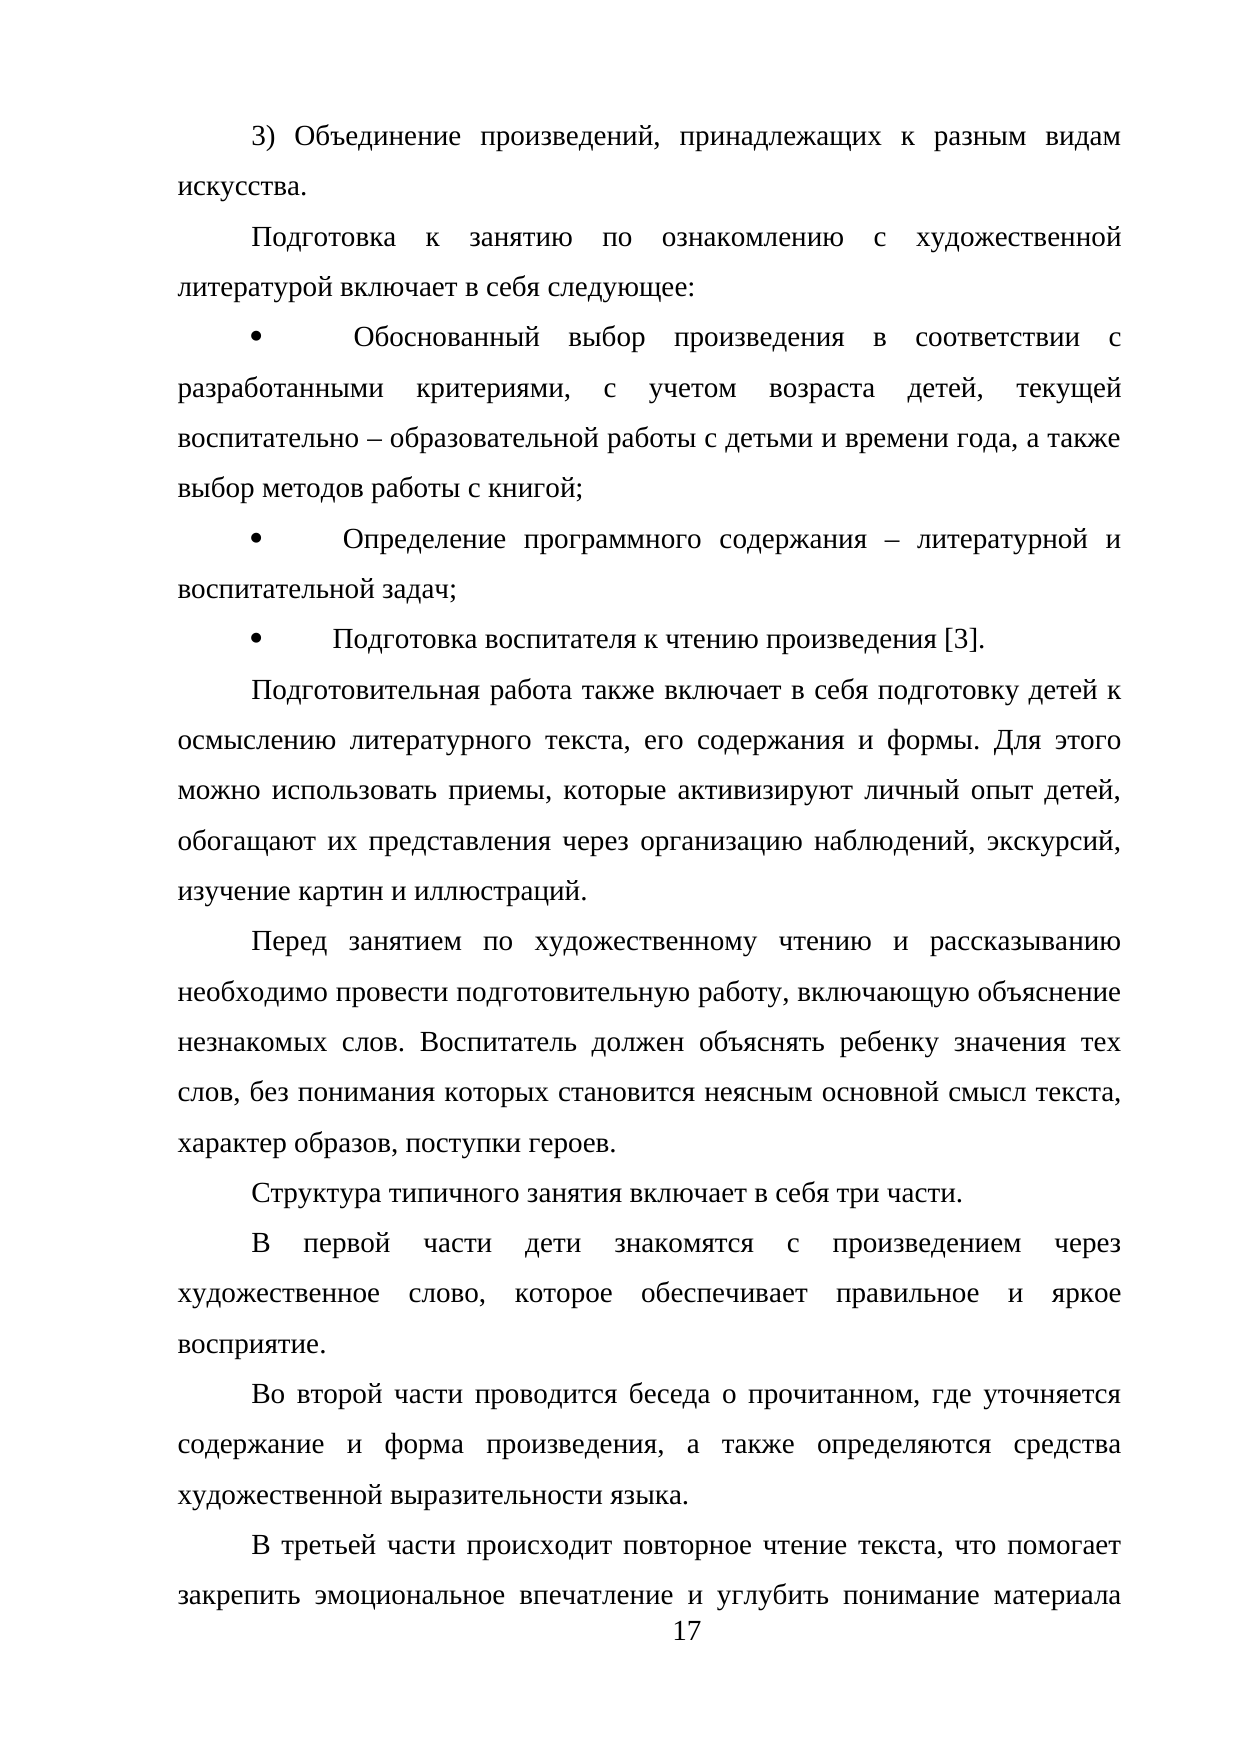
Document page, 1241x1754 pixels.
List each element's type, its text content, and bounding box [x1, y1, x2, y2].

text Во второй части проводится беседа о прочитанном, где уточняется содержание и форма произведения, а также определяются средства художественной выразительности языка. [177, 1376, 1122, 1510]
text Подготовительная работа также включает в себя подготовку детей к осмыслению литературного текста, его содержания и формы. Для этого можно использовать приемы, которые активизируют личный опыт детей, обогащают их представления через организацию наблюдений, экскурсий, изучение картин и иллюстраций. [177, 672, 1122, 907]
list Подготовка воспитателя к чтению произведения [3]. [177, 621, 1122, 655]
text В первой части дети знакомятся с произведением через художественное слово, которое обеспечивает правильное и яркое восприятие. [177, 1225, 1122, 1359]
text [177, 1527, 1122, 1611]
list Обоснованный выбор произведения в соответствии с разработанными критериями, с учетом возраста детей, текущей воспитательно – образовательной работы с детьми и времени года, а также выбор методов работы с книгой; [177, 319, 1122, 504]
text Структура типичного занятия включает в себя три части. [177, 1175, 1122, 1208]
text Подготовка к занятию по ознакомлению с художественной литературой включает в себя следующее: [177, 219, 1122, 303]
text 3) Объединение произведений, принадлежащих к разным видам искусства. [177, 118, 1122, 202]
list Определение программного содержания – литературной и воспитательной задач; [177, 521, 1122, 605]
text Перед занятием по художественному чтению и рассказыванию необходимо провести подготовительную работу, включающую объяснение незнакомых слов. Воспитатель должен объяснять ребенку значения тех слов, без понимания которых становится неясным основной смысл текста, характер образов, поступки героев. [177, 923, 1122, 1158]
